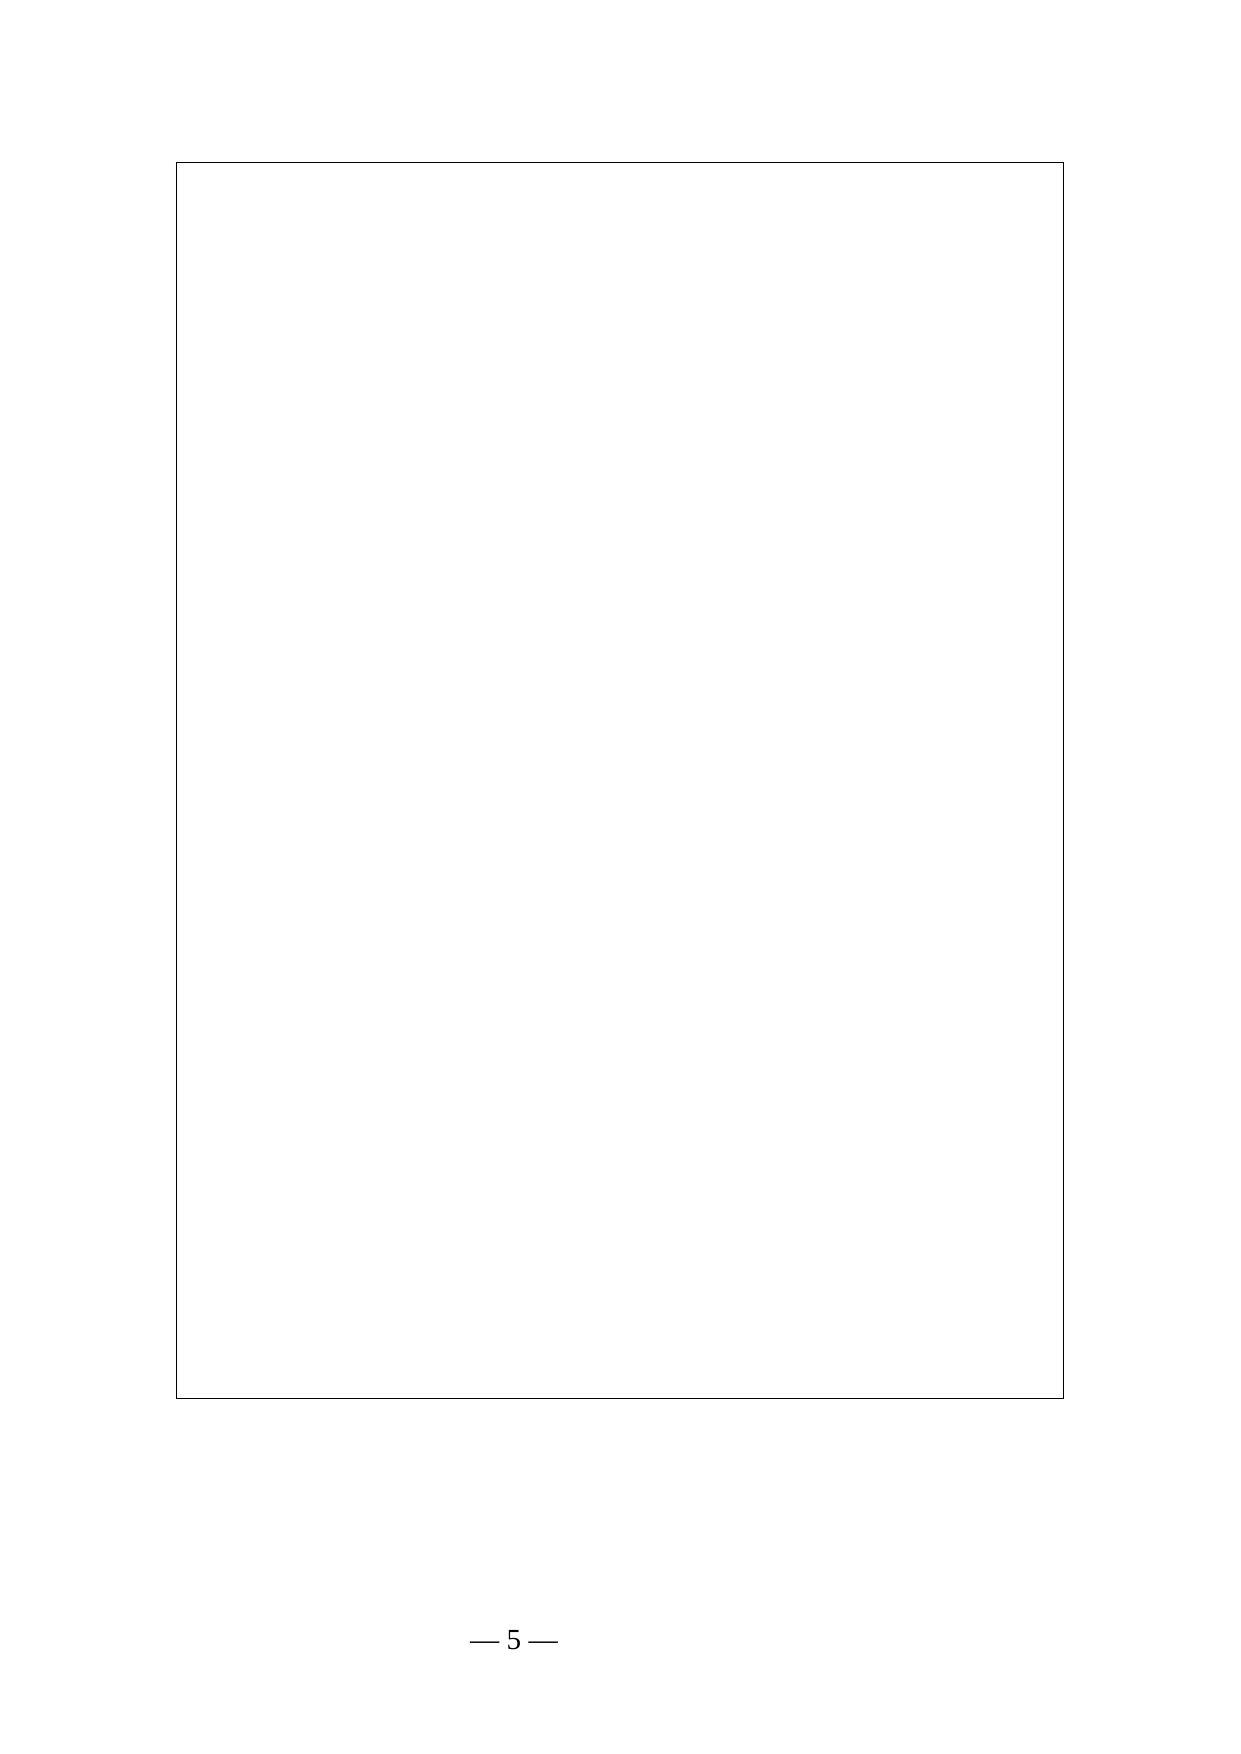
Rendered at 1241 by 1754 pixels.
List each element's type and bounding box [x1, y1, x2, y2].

table_cell [177, 163, 1063, 1398]
